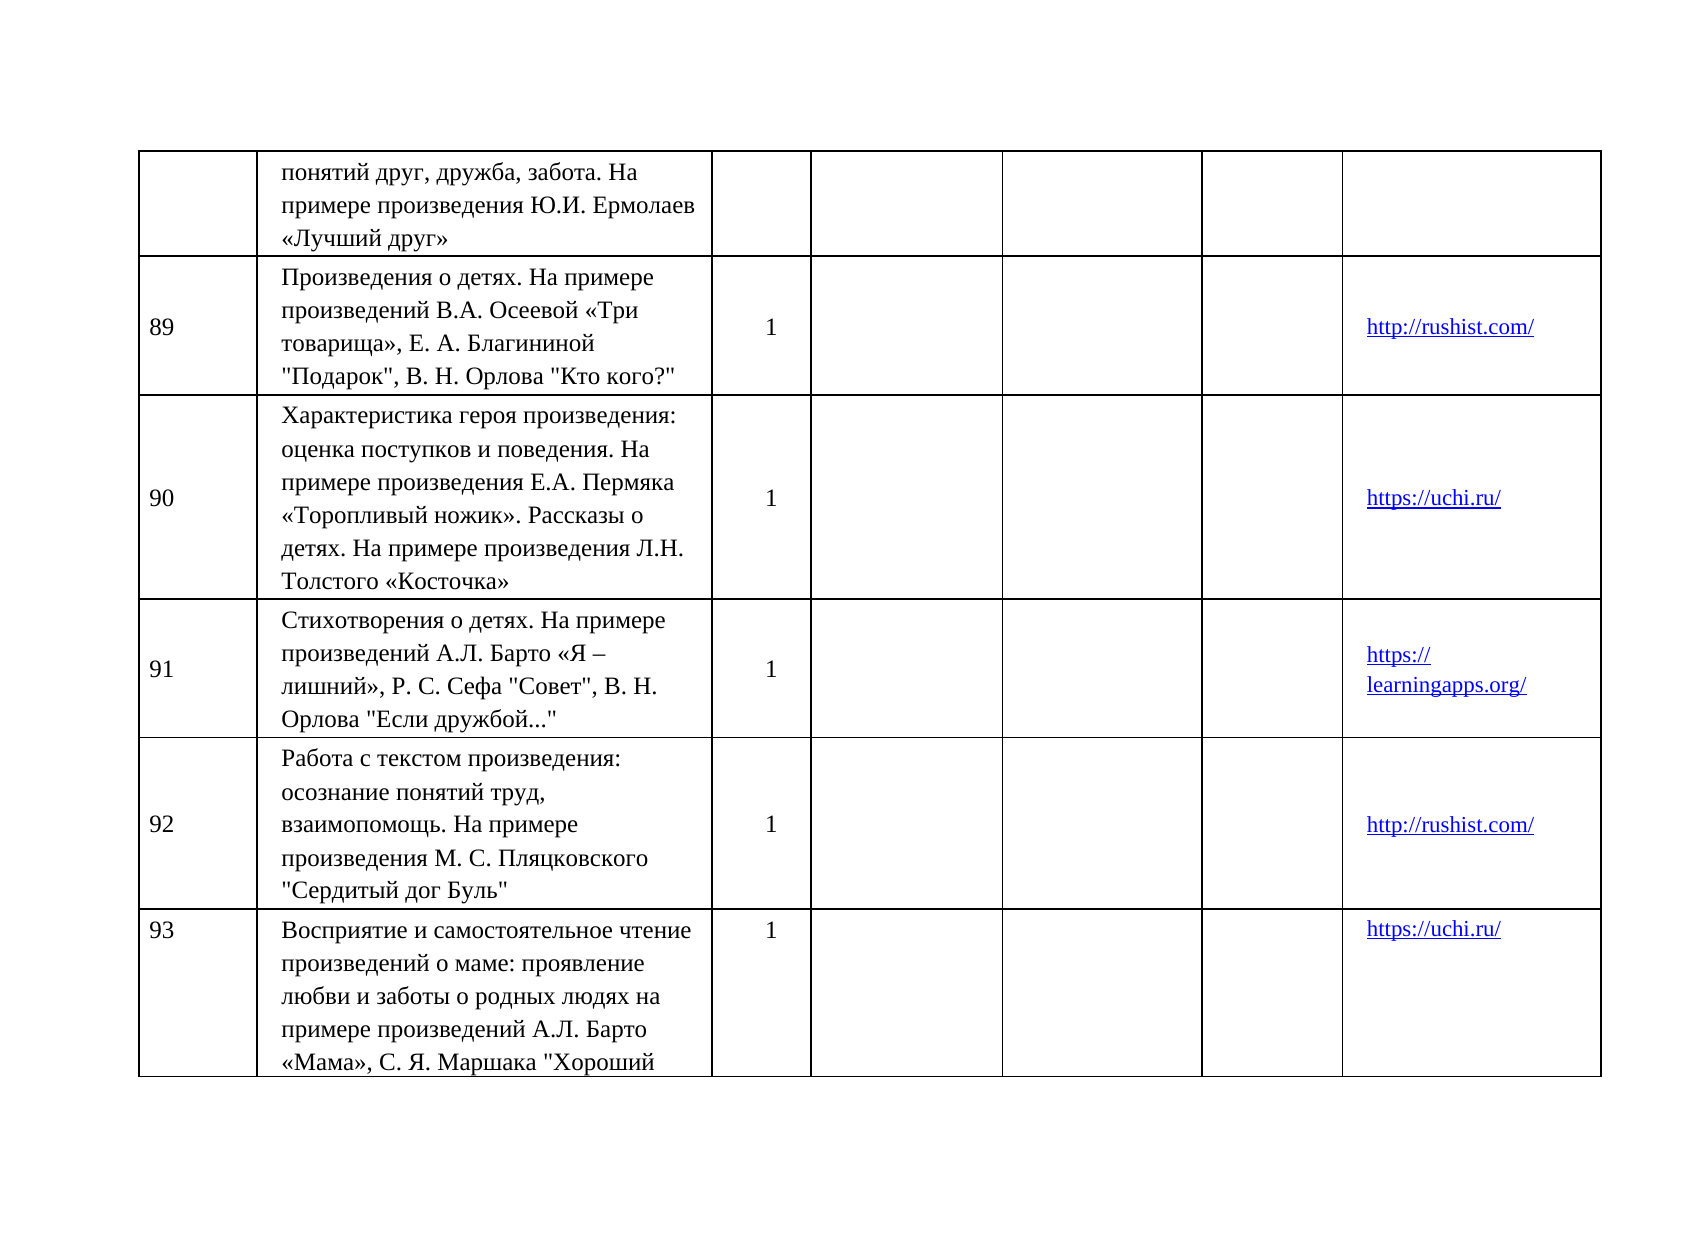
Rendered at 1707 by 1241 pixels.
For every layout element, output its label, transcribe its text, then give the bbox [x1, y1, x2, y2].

table_cell 1 [713, 910, 810, 1076]
table_cell Работа с текстом произведения: осознание понятий труд, взаимопомощь. На примере произведения М. С. Пляцковского "Сердитый дог Буль" [258, 738, 711, 908]
table_cell 90 [140, 396, 256, 598]
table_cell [258, 910, 711, 1076]
table_cell https://uchi.ru/ [1343, 396, 1600, 598]
table_cell 89 [140, 257, 256, 394]
table_cell 92 [140, 738, 256, 908]
table_cell [812, 738, 1002, 908]
table_cell [812, 152, 1002, 255]
table_cell [1203, 600, 1342, 737]
table_cell Произведения о детях. На примере произведений В.А. Осеевой «Три товарища», Е. А. Благининой "Подарок", В. Н. Орлова "Кто кого?" [258, 257, 711, 394]
table_cell [1003, 396, 1201, 598]
table_cell [1003, 738, 1201, 908]
table_cell [1003, 600, 1201, 737]
table_cell 1 [713, 600, 810, 737]
table_cell [1003, 257, 1201, 394]
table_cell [1343, 152, 1600, 255]
table_cell http://rushist.com/ [1343, 257, 1600, 394]
table_cell Стихотворения о детях. На примере произведений А.Л. Барто «Я – лишний», Р. С. Сефа "Совет", В. Н. Орлова "Если дружбой..." [258, 600, 711, 737]
table_cell Характеристика героя произведения: оценка поступков и поведения. На примере произведения Е.А. Пермяка «Торопливый ножик». Рассказы о детях. На примере произведения Л.Н. Толстого «Косточка» [258, 396, 711, 598]
table_cell [1003, 152, 1201, 255]
table_cell http://rushist.com/ [1343, 738, 1600, 908]
table_cell 91 [140, 600, 256, 737]
table_cell [1203, 257, 1342, 394]
table_cell [1203, 738, 1342, 908]
table_cell 1 [713, 257, 810, 394]
table_cell https://learningapps.org/ [1343, 600, 1600, 737]
table_cell 93 [140, 910, 256, 1076]
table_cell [258, 152, 711, 255]
table_cell [1003, 910, 1201, 1076]
table_cell 88 [140, 152, 256, 255]
table_cell [1203, 396, 1342, 598]
table_cell 1 [713, 396, 810, 598]
table_cell https://uchi.ru/ [1343, 910, 1600, 1076]
table_cell 1 [713, 152, 810, 255]
table_cell [812, 257, 1002, 394]
table_cell [812, 910, 1002, 1076]
table_cell [1203, 910, 1342, 1076]
table_cell [1203, 152, 1342, 255]
table_cell [812, 600, 1002, 737]
table_cell [812, 396, 1002, 598]
table_cell 1 [713, 738, 810, 908]
